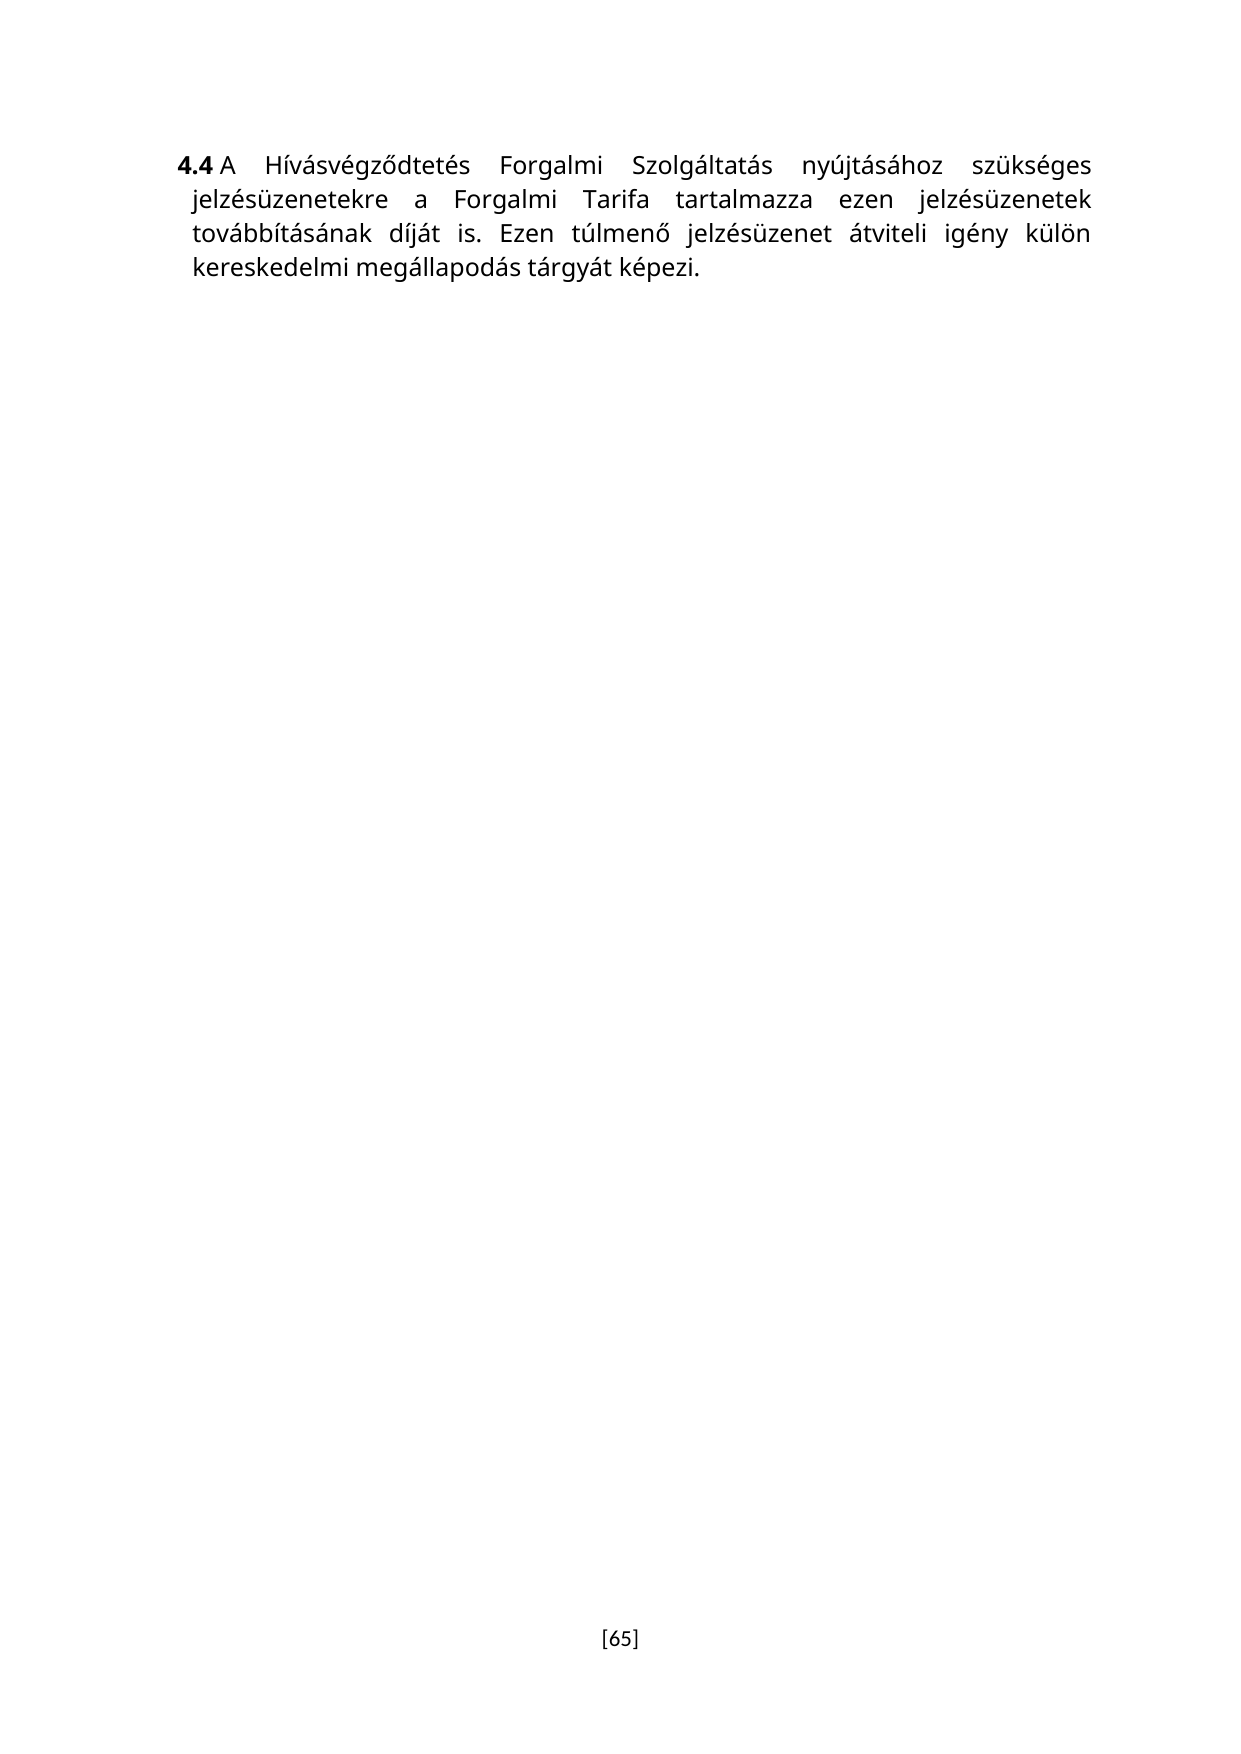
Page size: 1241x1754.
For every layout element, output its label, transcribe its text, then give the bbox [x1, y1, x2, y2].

text 4.4 A Hívásvégződtetés Forgalmi Szolgáltatás nyújtásához szükséges jelzésüzenetekre a Forgalmi Tarifa tartalmazza ezen jelzésüzenetek továbbításának díját is. Ezen túlmenő jelzésüzenet átviteli igény külön kereskedelmi megállapodás tárgyát képezi. [177, 148, 1092, 284]
